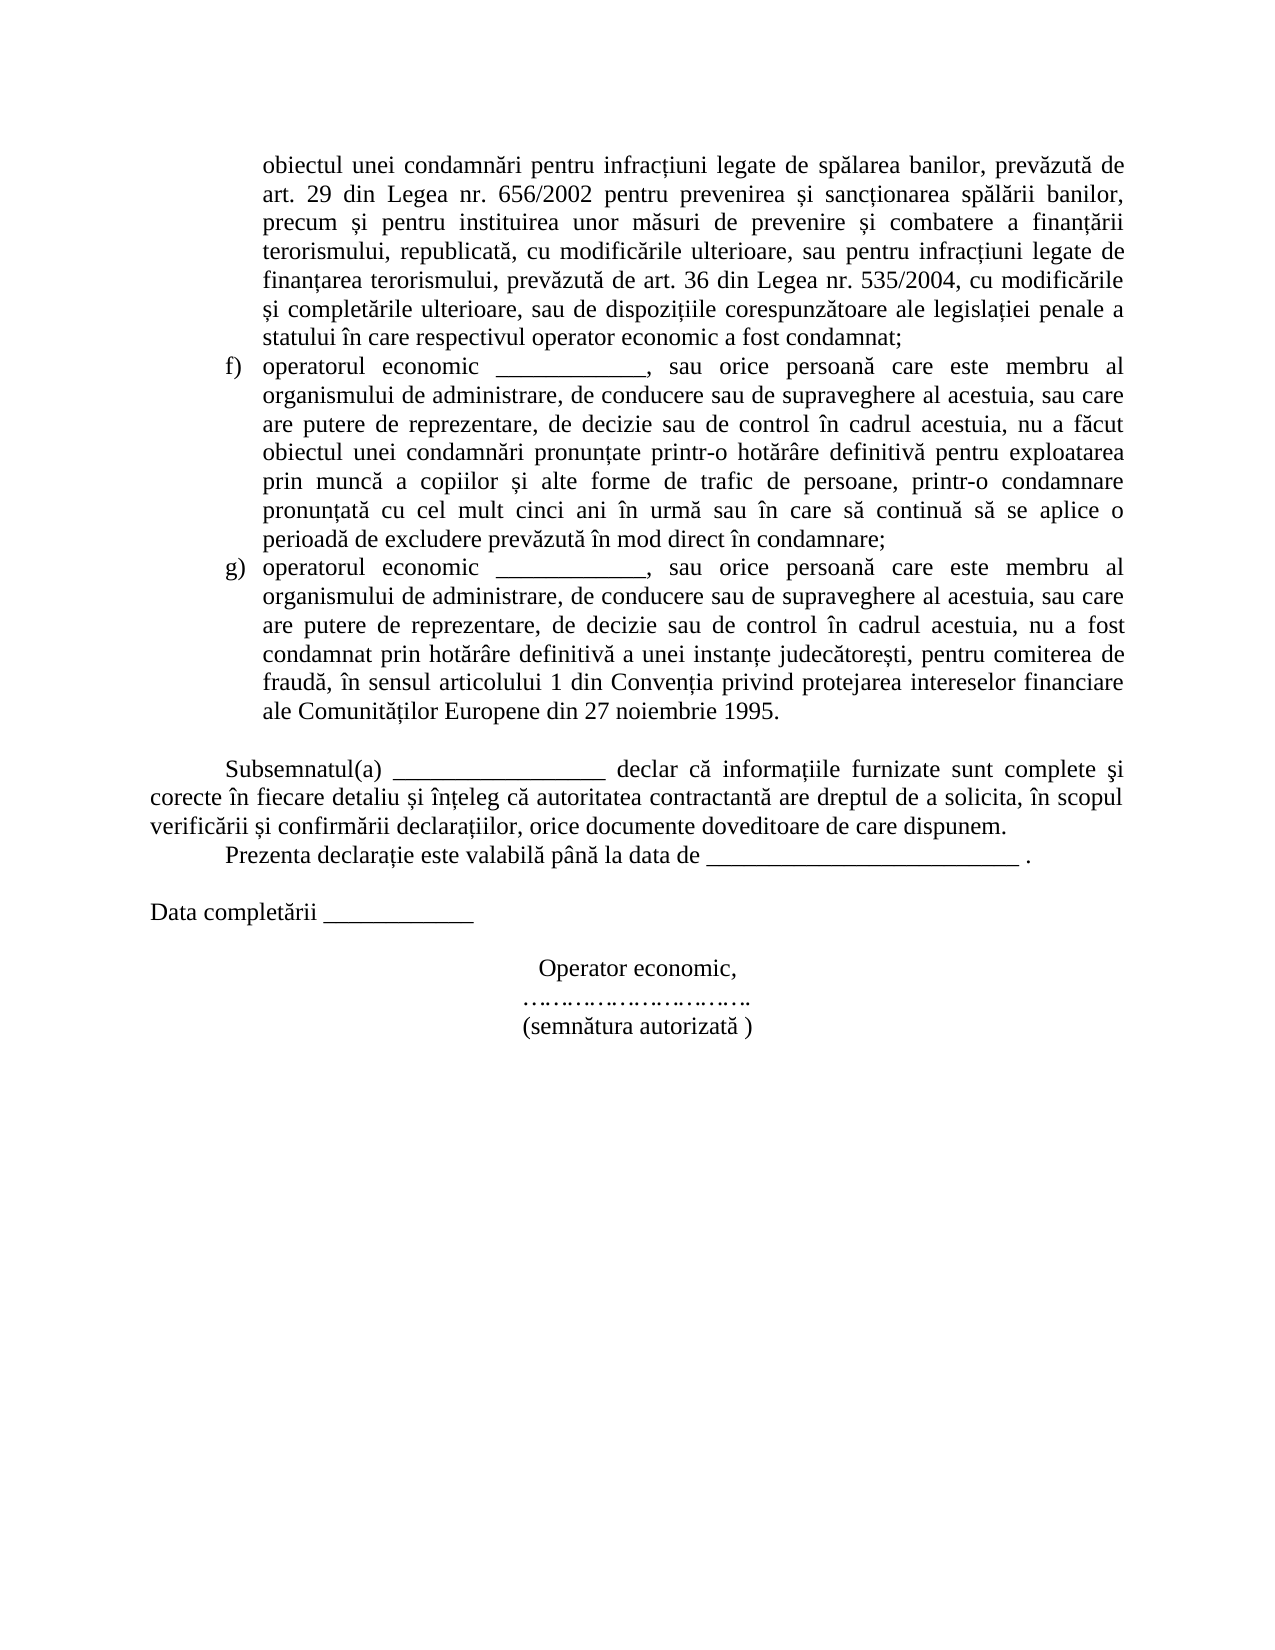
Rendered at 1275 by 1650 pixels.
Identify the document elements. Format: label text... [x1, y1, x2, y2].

text Subsemnatul(a) _________________ declar că informațiile furnizate sunt complete şi corecte în fiecare detaliu și înțeleg că autoritatea contractantă are dreptul de a solicita, în scopul verificării și confirmării declarațiilor, orice documente doveditoare de care dispunem. [150, 754, 1125, 840]
text …………………………. [150, 982, 1125, 1011]
list operatorul economic ____________, sau orice persoană care este membru al organismului de administrare, de conducere sau de supraveghere al acestuia, sau care are putere de reprezentare, de decizie sau de control în cadrul acestuia, nu a făcut obiectul unei condamnări pronunțate printr-o hotărâre definitivă pentru exploatarea prin muncă a copiilor și alte forme de trafic de persoane, printr-o condamnare pronunțată cu cel mult cinci ani în urmă sau în care să continuă să se aplice o perioadă de excludere prevăzută în mod direct în condamnare; [225, 351, 1125, 552]
list operatorul economic ____________, sau orice persoană care este membru al organismului de administrare, de conducere sau de supraveghere al acestuia, sau care are putere de reprezentare, de decizie sau de control în cadrul acestuia, nu a fost condamnat prin hotărâre definitivă a unei instanțe judecătorești, pentru comiterea de fraudă, în sensul articolului 1 din Convenția privind protejarea intereselor financiare ale Comunităților Europene din 27 noiembrie 1995. [225, 552, 1125, 725]
text Data completării ____________ [150, 897, 1125, 926]
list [225, 150, 1125, 351]
text Operator economic, [150, 953, 1125, 982]
text Prezenta declarație este valabilă până la data de _________________________ . [150, 840, 1125, 869]
text (semnătura autorizată ) [150, 1011, 1125, 1040]
